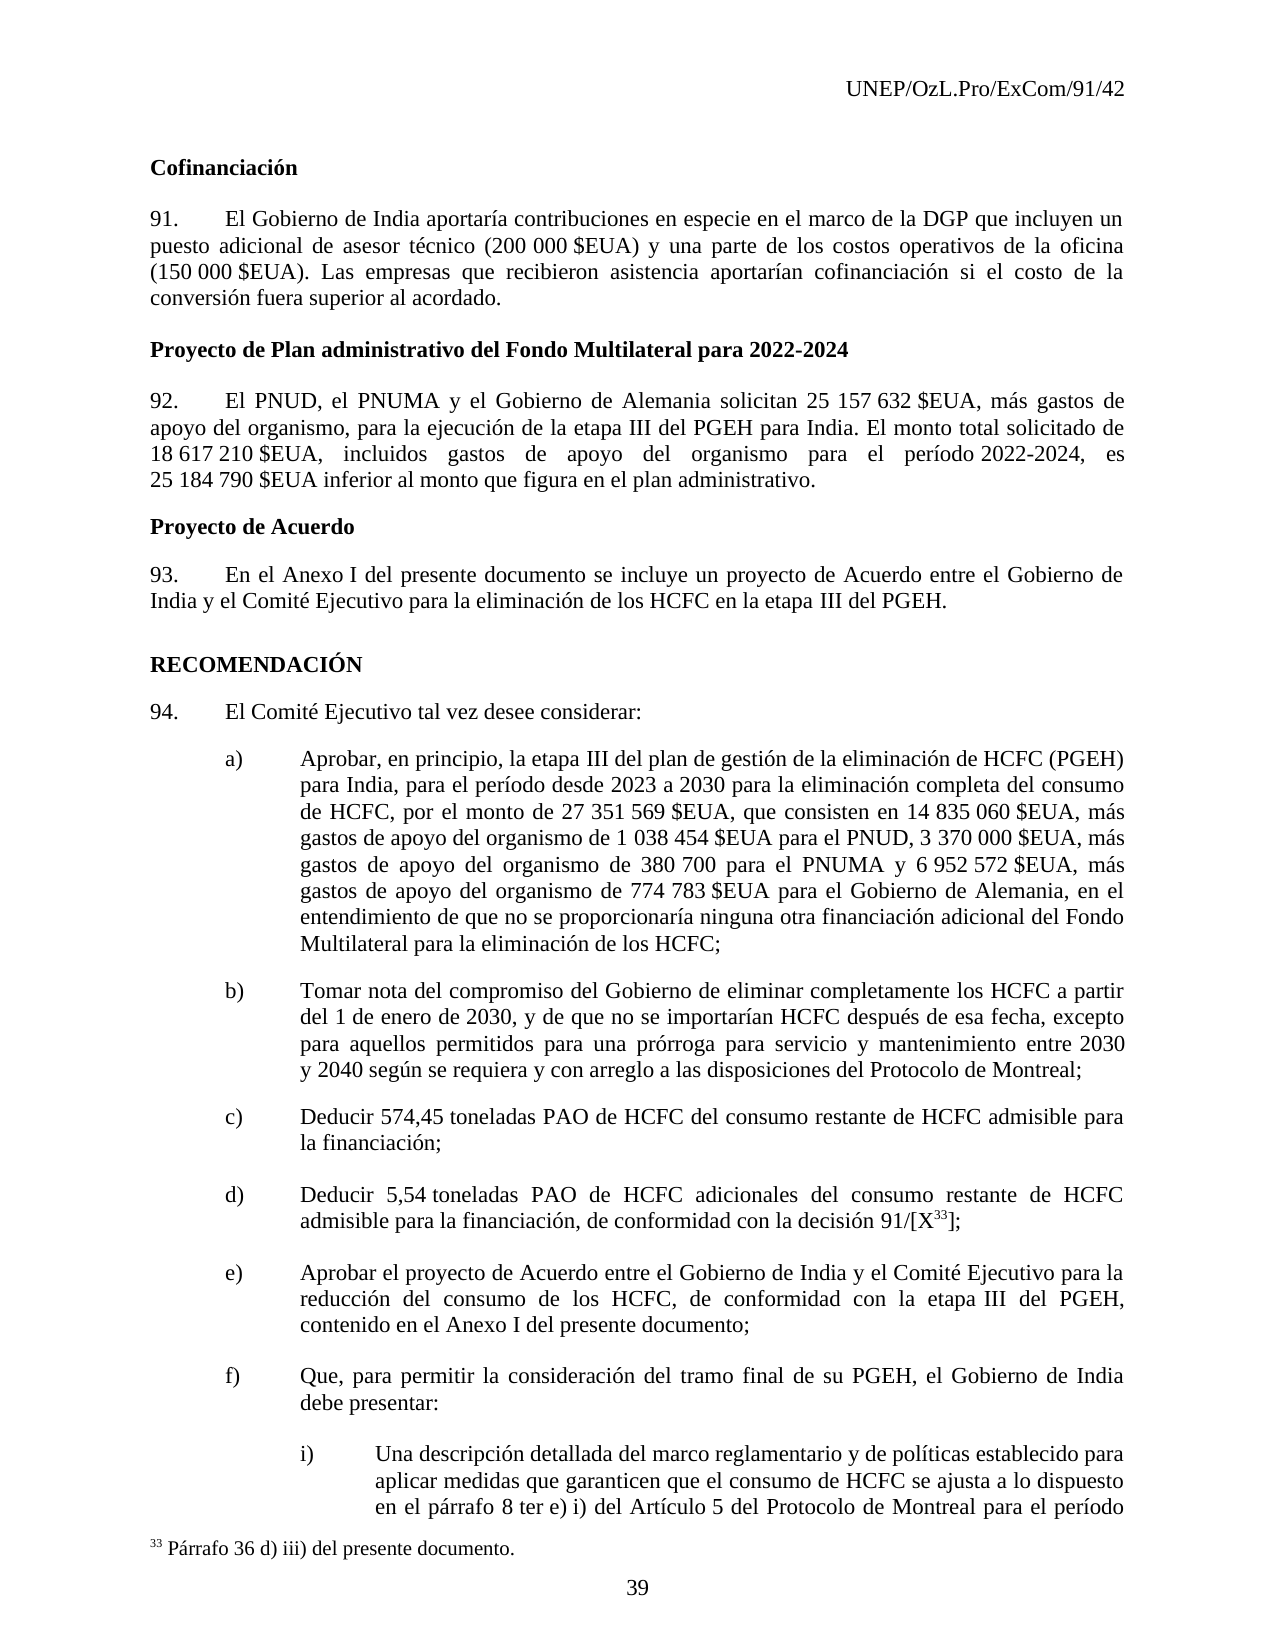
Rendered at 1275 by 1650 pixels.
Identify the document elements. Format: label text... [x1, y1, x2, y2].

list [300, 1440, 1125, 1519]
list El PNUD, el PNUMA y el Gobierno de Alemania solicitan 25 157 632 $EUA, más gastos de apoyo del organismo, para la ejecución de la etapa III del PGEH para India. El monto total solicitado de 18 617 210 $EUA, incluidos gastos de apoyo del organismo para el período 2022-2024, es 25 184 790 $EUA inferior al monto que figura en el plan administrativo. [150, 387, 1125, 493]
list Tomar nota del compromiso del Gobierno de eliminar completamente los HCFC a partir del 1 de enero de 2030, y de que no se importarían HCFC después de esa fecha, excepto para aquellos permitidos para una prórroga para servicio y mantenimiento entre 2030 y 2040 según se requiera y con arreglo a las disposiciones del Protocolo de Montreal; [225, 977, 1125, 1082]
text Proyecto de Plan administrativo del Fondo Multilateral para 2022-2024 [150, 336, 1125, 362]
list Deducir 5,54 toneladas PAO de HCFC adicionales del consumo restante de HCFC admisible para la financiación, de conformidad con la decisión 91/[X]; [225, 1181, 1125, 1233]
list Deducir 574,45 toneladas PAO de HCFC del consumo restante de HCFC admisible para la financiación; [225, 1103, 1125, 1156]
list Aprobar, en principio, la etapa III del plan de gestión de la eliminación de HCFC (PGEH) para India, para el período desde 2023 a 2030 para la eliminación completa del consumo de HCFC, por el monto de 27 351 569 $EUA, que consisten en 14 835 060 $EUA, más gastos de apoyo del organismo de 1 038 454 $EUA para el PNUD, 3 370 000 $EUA, más gastos de apoyo del organismo de 380 700 para el PNUMA y 6 952 572 $EUA, más gastos de apoyo del organismo de 774 783 $EUA para el Gobierno de Alemania, en el entendimiento de que no se proporcionaría ninguna otra financiación adicional del Fondo Multilateral para la eliminación de los HCFC; [225, 745, 1125, 956]
list El Gobierno de India aportaría contribuciones en especie en el marco de la DGP que incluyen un puesto adicional de asesor técnico (200 000 $EUA) y una parte de los costos operativos de la oficina (150 000 $EUA). Las empresas que recibieron asistencia aportarían cofinanciación si el costo de la conversión fuera superior al acordado. [150, 205, 1125, 311]
list Que, para permitir la consideración del tramo final de su PGEH, el Gobierno de India debe presentar: [225, 1363, 1125, 1415]
text Proyecto de Acuerdo [150, 513, 1125, 540]
list Aprobar el proyecto de Acuerdo entre el Gobierno de India y el Comité Ejecutivo para la reducción del consumo de los HCFC, de conformidad con la etapa III del PGEH, contenido en el Anexo I del presente documento; [225, 1258, 1125, 1338]
text RECOMENDACIÓN [150, 651, 1125, 677]
text Cofinanciación [150, 154, 1125, 180]
list El Comité Ejecutivo tal vez desee considerar: [150, 698, 1125, 724]
list En el Anexo I del presente documento se incluye un proyecto de Acuerdo entre el Gobierno de India y el Comité Ejecutivo para la eliminación de los HCFC en la etapa III del PGEH. [150, 561, 1125, 613]
